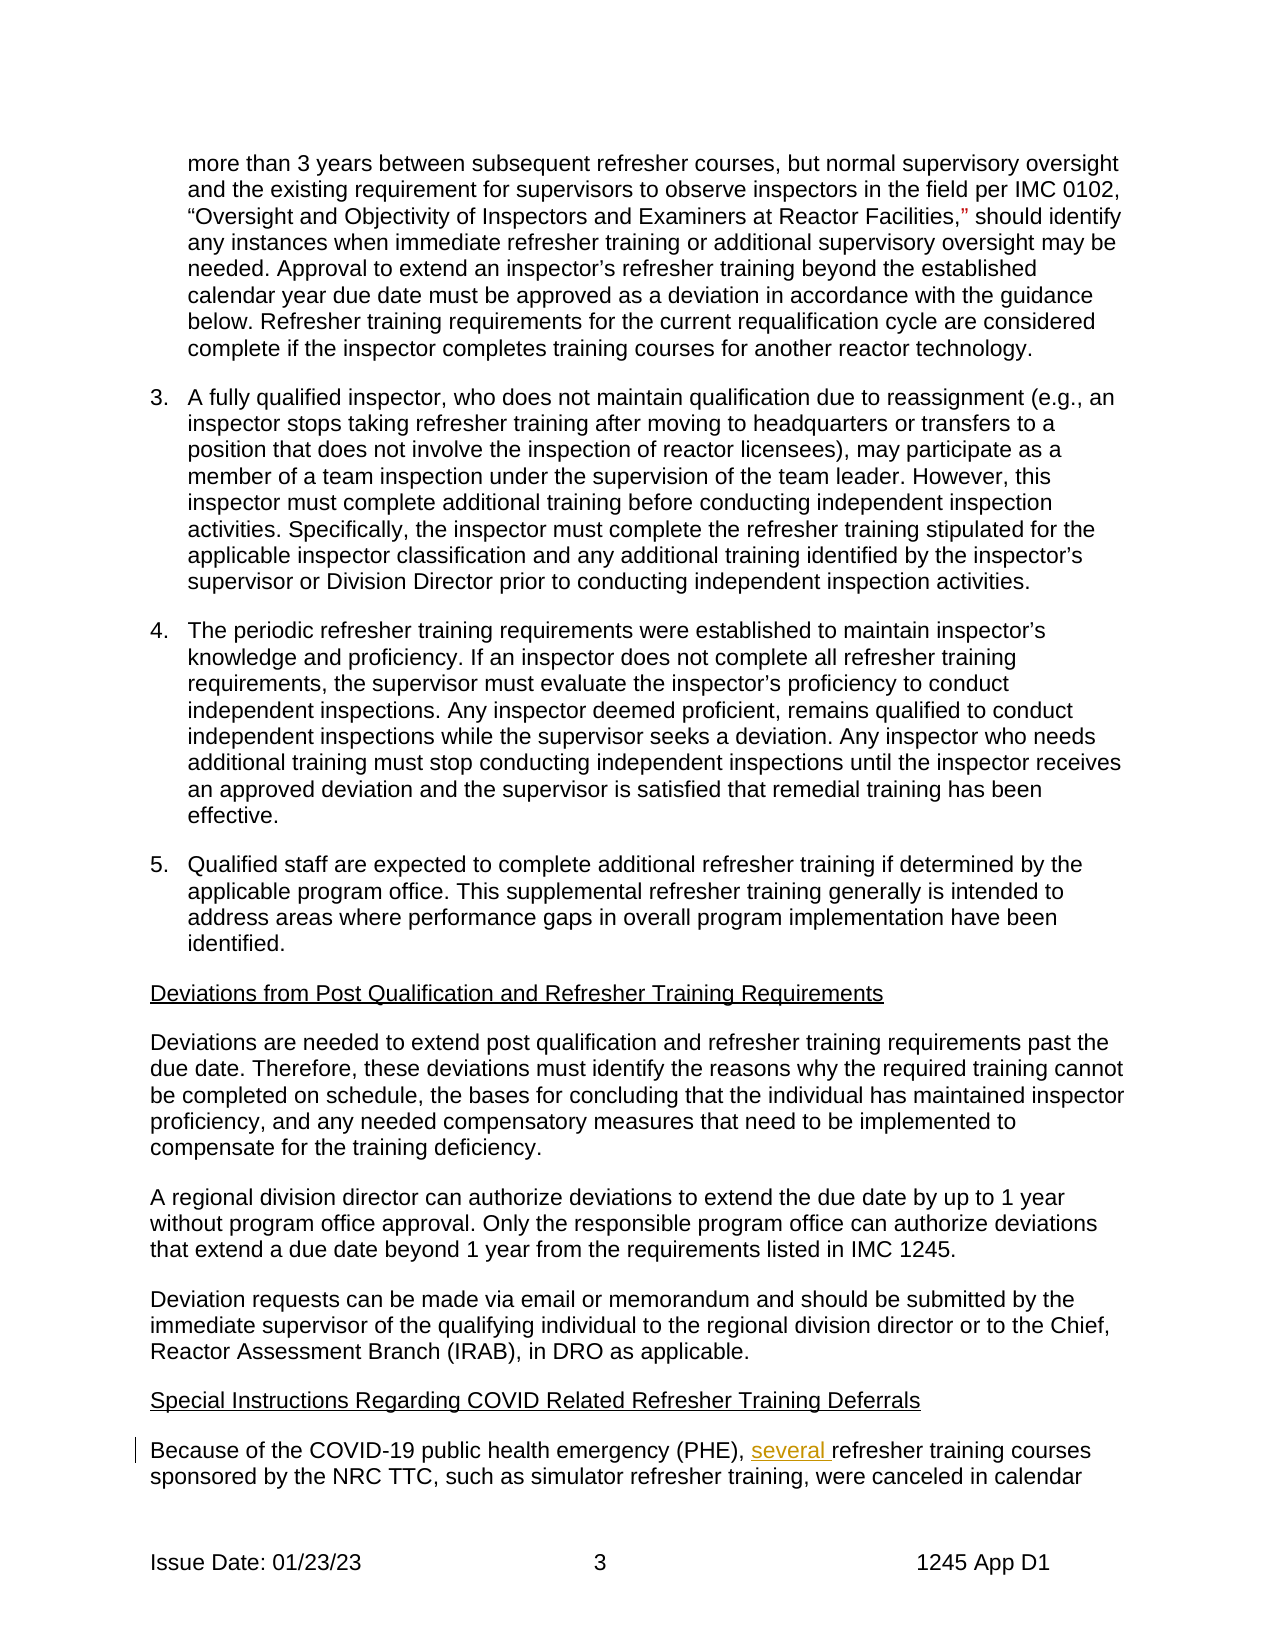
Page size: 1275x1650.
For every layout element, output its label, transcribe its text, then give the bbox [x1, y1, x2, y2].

list A fully qualified inspector, who does not maintain qualification due to reassignment (e.g., an inspector stops taking refresher training after moving to headquarters or transfers to a position that does not involve the inspection of reactor licensees), may participate as a member of a team inspection under the supervision of the team leader. However, this inspector must complete additional training before conducting independent inspection activities. Specifically, the inspector must complete the refresher training stipulated for the applicable inspector classification and any additional training identified by the inspector’s supervisor or Division Director prior to conducting independent inspection activities. [150, 384, 1125, 594]
text Deviations are needed to extend post qualification and refresher training requirements past the due date. Therefore, these deviations must identify the reasons why the required training cannot be completed on schedule, the bases for concluding that the individual has maintained inspector proficiency, and any needed compensatory measures that need to be implemented to compensate for the training deficiency. [150, 1029, 1125, 1161]
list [150, 150, 1125, 361]
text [150, 1437, 1125, 1489]
subtitle Special Instructions Regarding COVID Related Refresher Training Deferrals [150, 1387, 1125, 1414]
text Deviation requests can be made via email or memorandum and should be submitted by the immediate supervisor of the qualifying individual to the regional division director or to the Chief, Reactor Assessment Branch (IRAB), in DRO as applicable. [150, 1286, 1125, 1364]
list Qualified staff are expected to complete additional refresher training if determined by the applicable program office. This supplemental refresher training generally is intended to address areas where performance gaps in overall program implementation have been identified. [150, 851, 1125, 957]
list The periodic refresher training requirements were established to maintain inspector’s knowledge and proficiency. If an inspector does not complete all refresher training requirements, the supervisor must evaluate the inspector’s proficiency to conduct independent inspections. Any inspector deemed proficient, remains qualified to conduct independent inspections while the supervisor seeks a deviation. Any inspector who needs additional training must stop conducting independent inspections until the inspector receives an approved deviation and the supervisor is satisfied that remedial training has been effective. [150, 617, 1125, 828]
subtitle Deviations from Post Qualification and Refresher Training Requirements [150, 979, 1125, 1006]
text A regional division director can authorize deviations to extend the due date by up to 1 year without program office approval. Only the responsible program office can authorize deviations that extend a due date beyond 1 year from the requirements listed in IMC 1245. [150, 1183, 1125, 1263]
